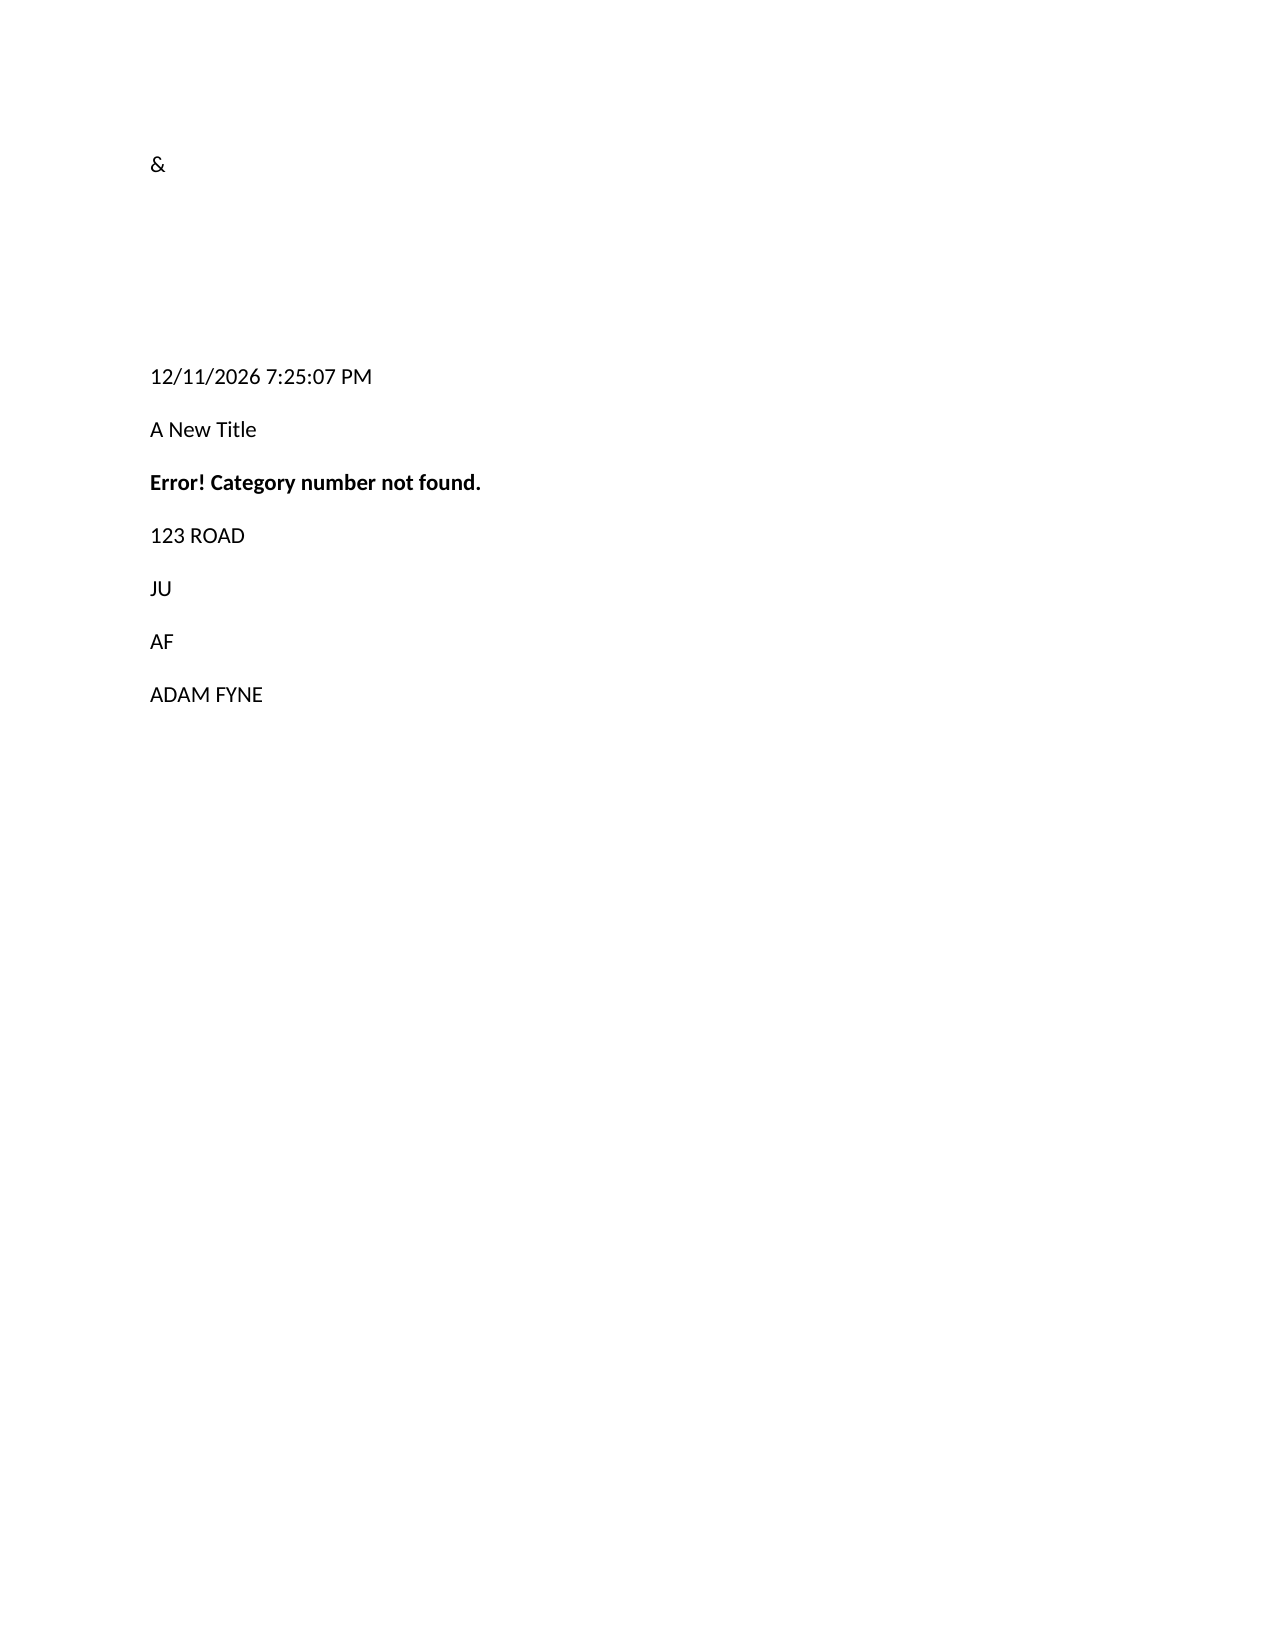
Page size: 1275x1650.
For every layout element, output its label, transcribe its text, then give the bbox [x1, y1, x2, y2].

text JU [150, 574, 1125, 602]
text Error! Category number not found. [150, 468, 1125, 496]
text 13/01/2025 10:05:07 AM [150, 362, 1125, 390]
text A New Title [150, 415, 1125, 443]
text ADAM FYNE [150, 680, 1125, 708]
text AF [150, 627, 1125, 655]
text 123 ROAD [150, 521, 1125, 549]
